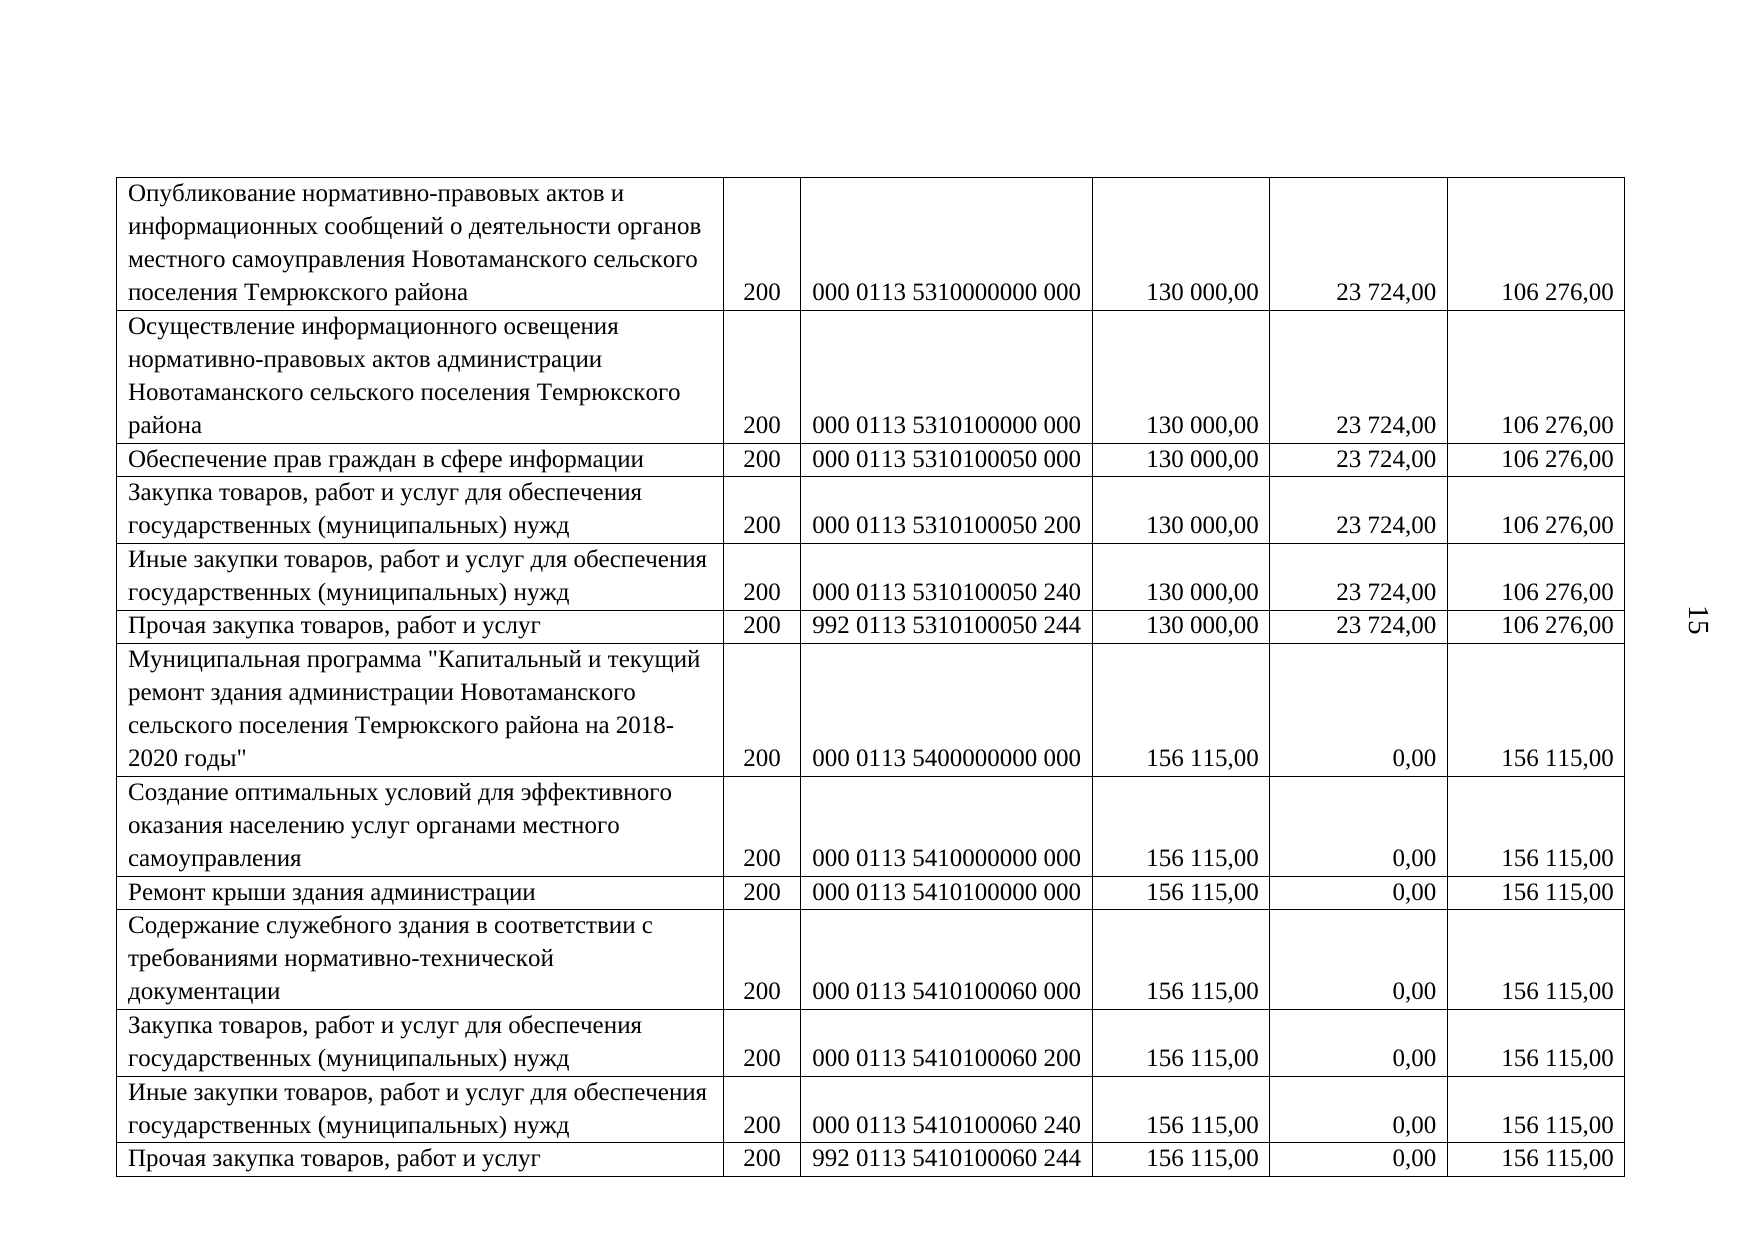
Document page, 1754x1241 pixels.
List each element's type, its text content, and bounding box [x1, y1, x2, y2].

table_cell 0,00 [1270, 910, 1447, 1009]
table_cell 000 0113 5400000000 000 [801, 644, 1092, 776]
table_cell 000 0113 5310100050 200 [801, 477, 1092, 543]
table_cell Прочая закупка товаров, работ и услуг [117, 1143, 723, 1176]
table_cell 156 115,00 [1448, 1143, 1624, 1176]
table_cell 992 0113 5310100050 244 [801, 611, 1092, 643]
table_cell 106 276,00 [1448, 444, 1624, 476]
table_cell 200 [724, 477, 800, 543]
table_cell 200 [724, 178, 800, 310]
table_cell 23 724,00 [1270, 544, 1447, 609]
table_cell 0,00 [1270, 877, 1447, 909]
table_cell 000 0113 5310000000 000 [801, 178, 1092, 310]
table_cell Опубликование нормативно-правовых актов и информационных сообщений о деятельности органов местного самоуправления Новотаманского сельского поселения Темрюкского района [117, 178, 723, 310]
table_cell Осуществление информационного освещения нормативно-правовых актов администрации Новотаманского сельского поселения Темрюкского района [117, 311, 723, 443]
table_cell Создание оптимальных условий для эффективного оказания населению услуг органами местного самоуправления [117, 777, 723, 876]
table_cell 156 115,00 [1093, 877, 1269, 909]
table_cell 156 115,00 [1093, 777, 1269, 876]
table_cell 0,00 [1270, 1077, 1447, 1142]
table_cell 130 000,00 [1093, 178, 1269, 310]
table_cell 200 [724, 777, 800, 876]
table_cell 000 0113 5410100060 200 [801, 1010, 1092, 1076]
table_cell Закупка товаров, работ и услуг для обеспечения государственных (муниципальных) нужд [117, 1010, 723, 1076]
table_cell 156 115,00 [1448, 1010, 1624, 1076]
table_cell 156 115,00 [1448, 644, 1624, 776]
table_cell Ремонт крыши здания администрации [117, 877, 723, 909]
table_cell 000 0113 5310100000 000 [801, 311, 1092, 443]
table_cell 106 276,00 [1448, 178, 1624, 310]
table_cell 156 115,00 [1448, 910, 1624, 1009]
table_cell 23 724,00 [1270, 444, 1447, 476]
table_cell 200 [724, 544, 800, 609]
table_cell 130 000,00 [1093, 544, 1269, 609]
table_cell 000 0113 5410100060 240 [801, 1077, 1092, 1142]
table_cell 000 0113 5310100050 000 [801, 444, 1092, 476]
table_cell 23 724,00 [1270, 311, 1447, 443]
table_cell 156 115,00 [1093, 910, 1269, 1009]
table_cell 156 115,00 [1093, 1143, 1269, 1176]
table_cell 200 [724, 1077, 800, 1142]
table_cell 106 276,00 [1448, 477, 1624, 543]
table_cell 106 276,00 [1448, 611, 1624, 643]
table_cell 156 115,00 [1448, 1077, 1624, 1142]
table_cell 200 [724, 644, 800, 776]
table_cell 200 [724, 1143, 800, 1176]
table_cell 000 0113 5310100050 240 [801, 544, 1092, 609]
table_cell 0,00 [1270, 1143, 1447, 1176]
table_cell 130 000,00 [1093, 444, 1269, 476]
table_cell 23 724,00 [1270, 477, 1447, 543]
table_cell 200 [724, 1010, 800, 1076]
table_cell 992 0113 5410100060 244 [801, 1143, 1092, 1176]
table_cell 000 0113 5410100000 000 [801, 877, 1092, 909]
table_cell 156 115,00 [1093, 644, 1269, 776]
table_cell Прочая закупка товаров, работ и услуг [117, 611, 723, 643]
table_cell Иные закупки товаров, работ и услуг для обеспечения государственных (муниципальных) нужд [117, 544, 723, 609]
table_cell 200 [724, 877, 800, 909]
table_cell 106 276,00 [1448, 311, 1624, 443]
table_cell Иные закупки товаров, работ и услуг для обеспечения государственных (муниципальных) нужд [117, 1077, 723, 1142]
table_cell 23 724,00 [1270, 178, 1447, 310]
table_cell Содержание служебного здания в соответствии с требованиями нормативно-технической документации [117, 910, 723, 1009]
table_cell 130 000,00 [1093, 311, 1269, 443]
table_cell 200 [724, 910, 800, 1009]
table_cell 156 115,00 [1448, 877, 1624, 909]
table_cell 000 0113 5410100060 000 [801, 910, 1092, 1009]
table_cell 130 000,00 [1093, 611, 1269, 643]
table_cell Муниципальная программа "Капитальный и текущий ремонт здания администрации Новотаманского сельского поселения Темрюкского района на 2018-2020 годы" [117, 644, 723, 776]
table_cell 0,00 [1270, 644, 1447, 776]
table_cell 23 724,00 [1270, 611, 1447, 643]
table_cell 000 0113 5410000000 000 [801, 777, 1092, 876]
table_cell 156 115,00 [1093, 1077, 1269, 1142]
table_cell 0,00 [1270, 1010, 1447, 1076]
table_cell Обеспечение прав граждан в сфере информации [117, 444, 723, 476]
table_cell 200 [724, 611, 800, 643]
table_cell 0,00 [1270, 777, 1447, 876]
table_cell 130 000,00 [1093, 477, 1269, 543]
table_cell 200 [724, 444, 800, 476]
table_cell Закупка товаров, работ и услуг для обеспечения государственных (муниципальных) нужд [117, 477, 723, 543]
table_cell 106 276,00 [1448, 544, 1624, 609]
table_cell 156 115,00 [1448, 777, 1624, 876]
table_cell 156 115,00 [1093, 1010, 1269, 1076]
table_cell 200 [724, 311, 800, 443]
